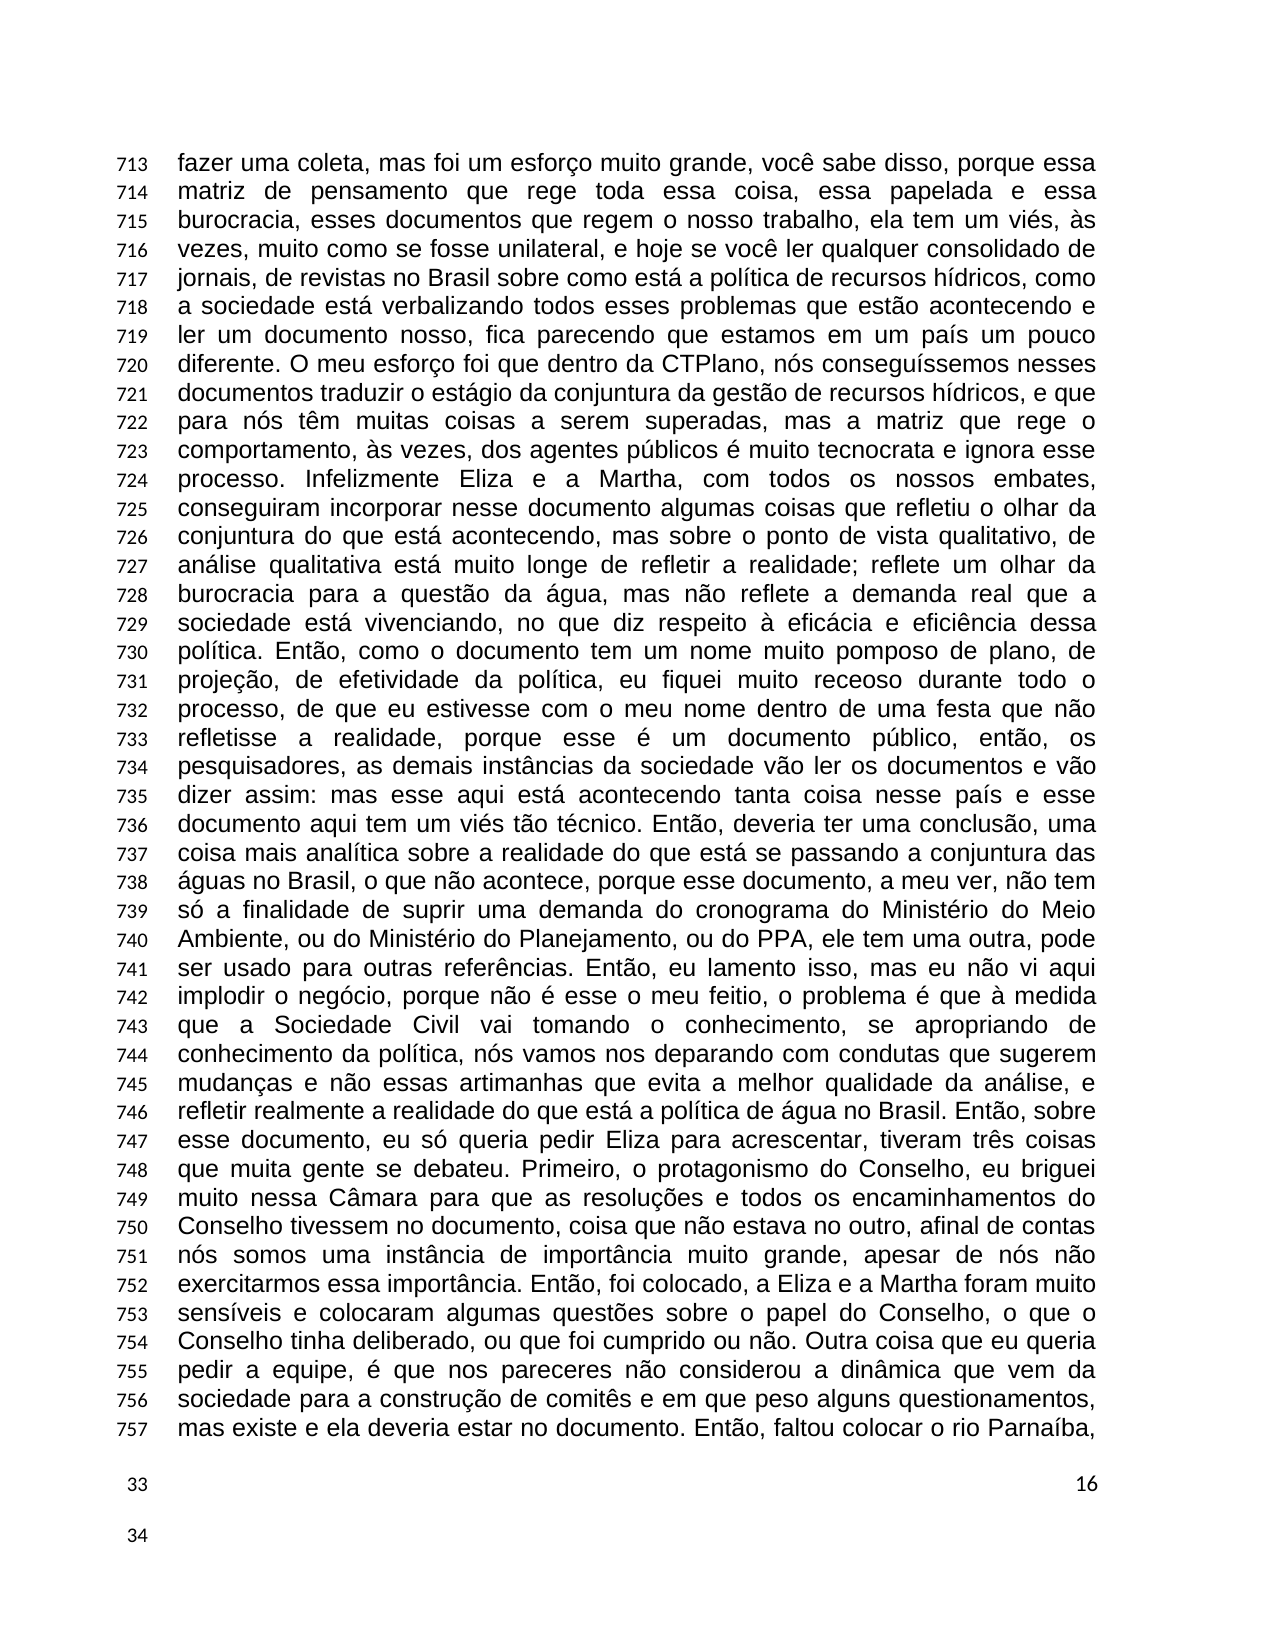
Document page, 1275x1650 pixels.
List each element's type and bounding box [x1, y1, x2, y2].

text [177, 148, 1098, 1441]
